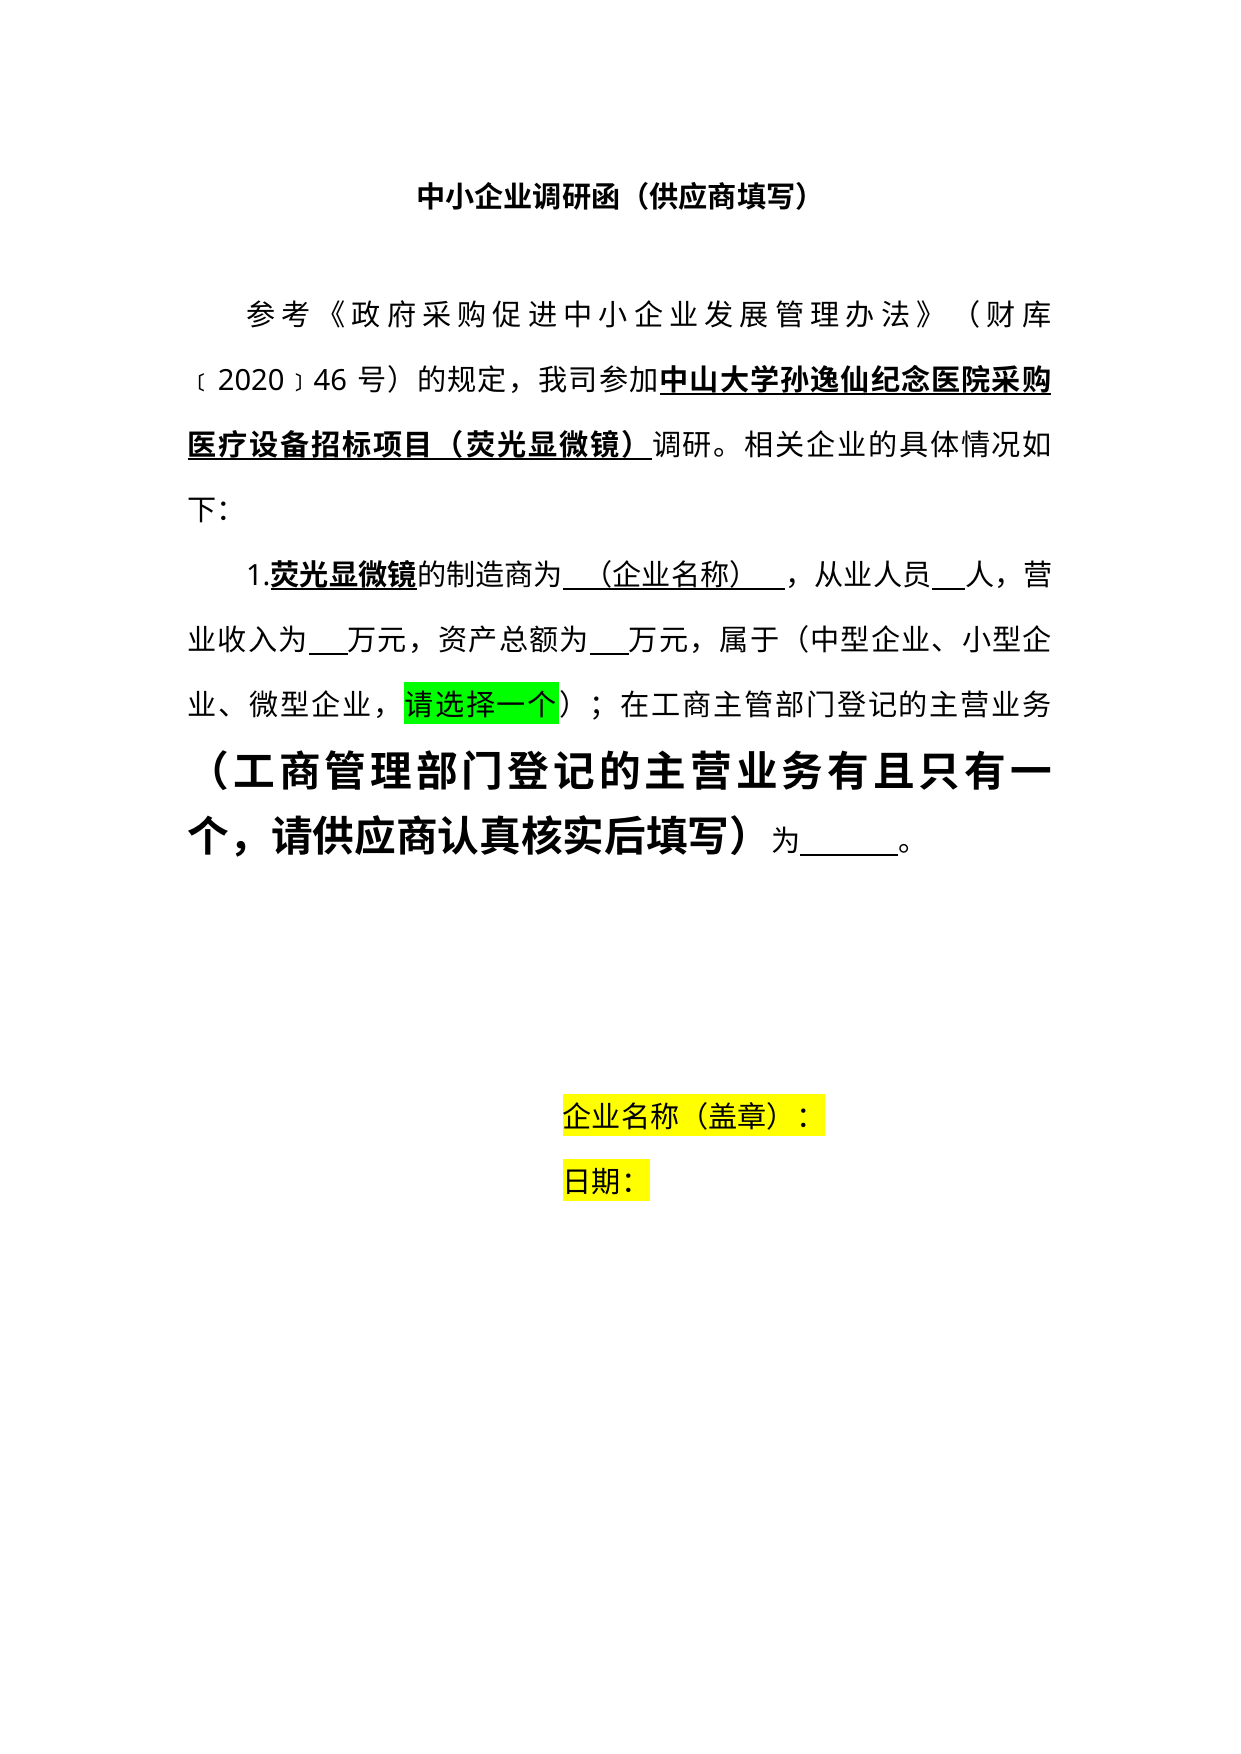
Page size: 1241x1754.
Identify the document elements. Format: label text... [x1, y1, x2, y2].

text 日期： [562, 1147, 1053, 1212]
text 1.荧光显微镜的制造商为 （企业名称） ，从业人员 人，营业收入为 万元，资产总额为 万元，属于（中型企业、小型企业、微型企业，请选择一个）；在工商主管部门登记的主营业务（工商管理部门登记的主营业务有且只有一个，请供应商认真核实后填写）为 。 [187, 541, 1053, 866]
text 企业名称（盖章）： [562, 1082, 1053, 1147]
text 中小企业调研函（供应商填写） [187, 162, 1053, 227]
text 参考《政府采购促进中小企业发展管理办法》（财库﹝2020﹞46 号）的规定，我司参加中山大学孙逸仙纪念医院采购医疗设备招标项目（荧光显微镜）调研。相关企业的具体情况如下： [187, 281, 1053, 541]
